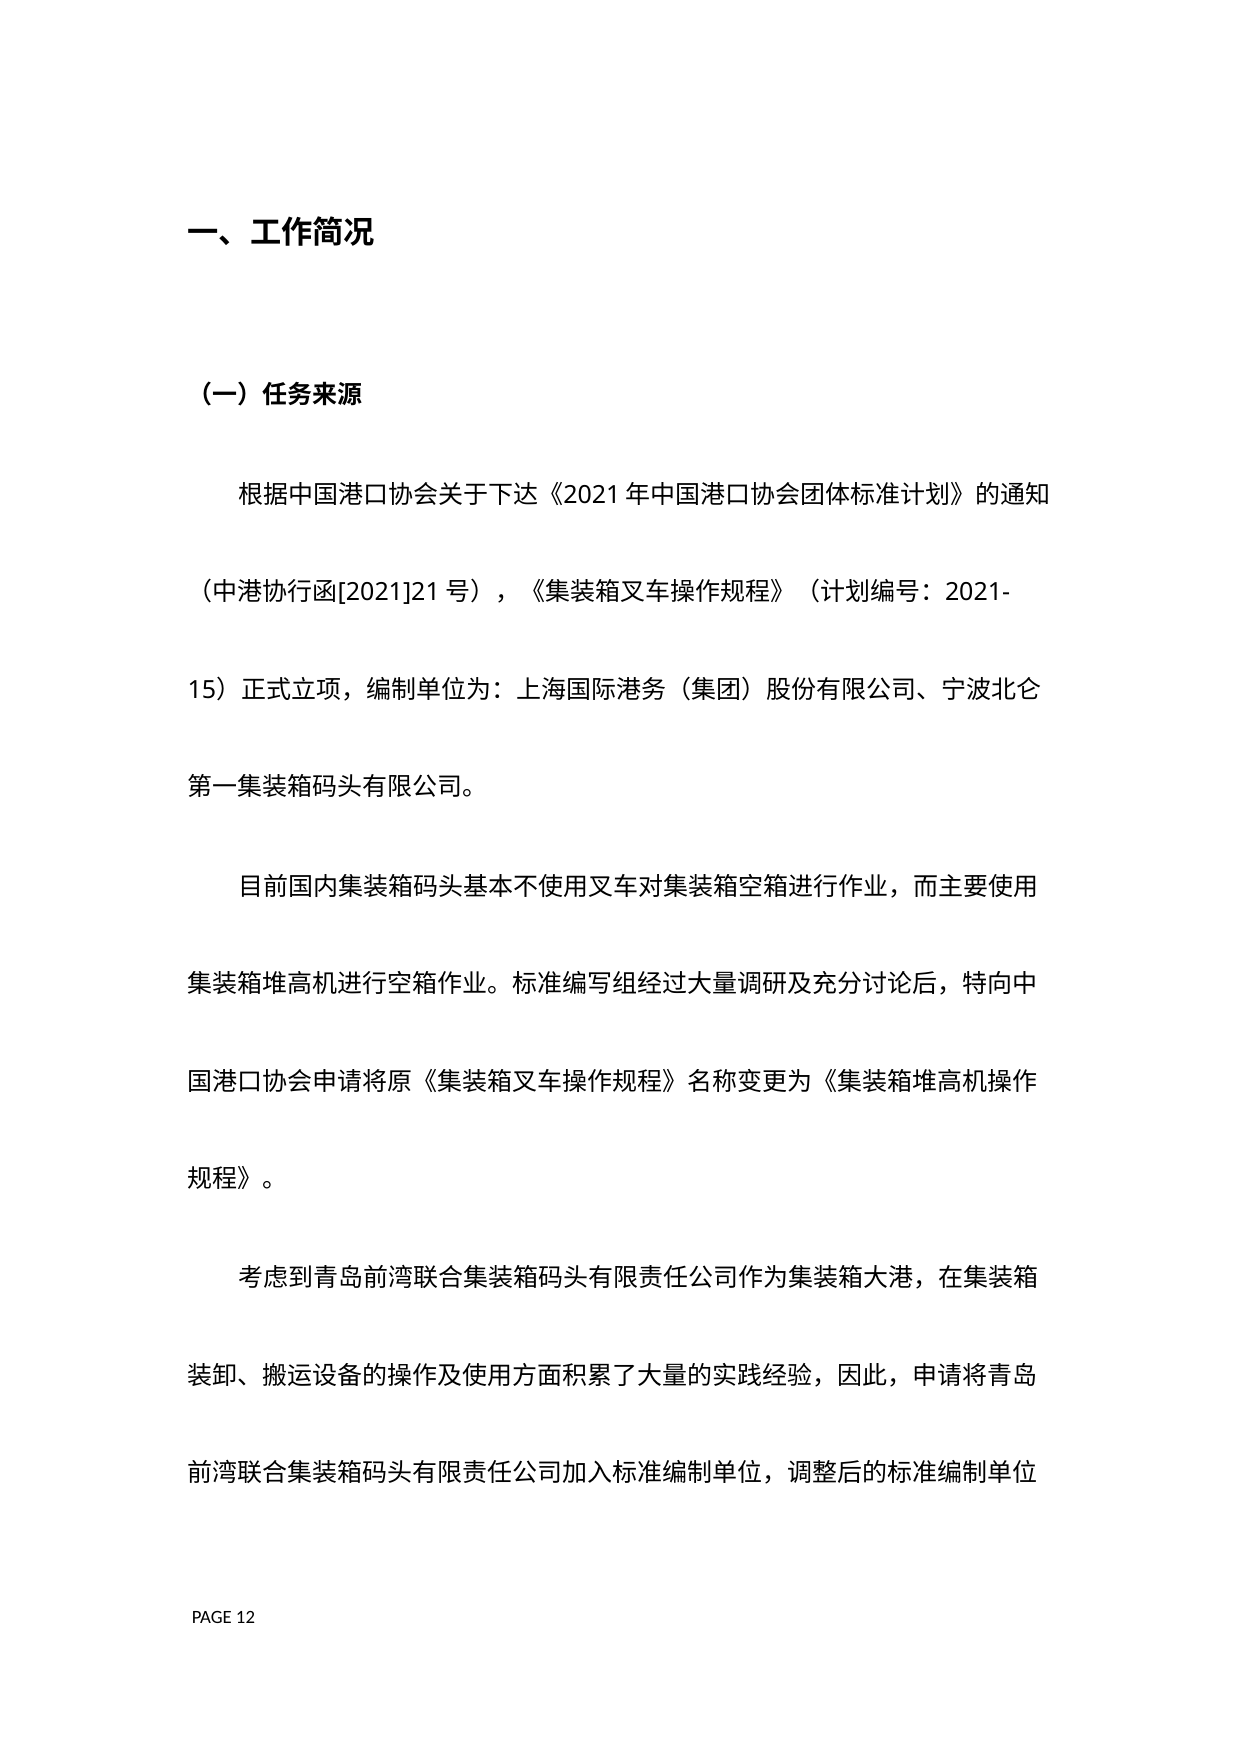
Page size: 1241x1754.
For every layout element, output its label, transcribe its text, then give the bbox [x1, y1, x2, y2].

text （一）任务来源 [187, 360, 1053, 425]
text 根据中国港口协会关于下达《2021年中国港口协会团体标准计划》的通知（中港协行函[2021]21号），《集装箱叉车操作规程》（计划编号：2021-15）正式立项，编制单位为：上海国际港务（集团）股份有限公司、宁波北仑第一集装箱码头有限公司。 [187, 460, 1053, 817]
text 目前国内集装箱码头基本不使用叉车对集装箱空箱进行作业，而主要使用集装箱堆高机进行空箱作业。标准编写组经过大量调研及充分讨论后，特向中国港口协会申请将原《集装箱叉车操作规程》名称变更为《集装箱堆高机操作规程》。 [187, 852, 1053, 1209]
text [187, 1243, 1053, 1503]
subtitle 一、工作简况 [187, 197, 1053, 262]
